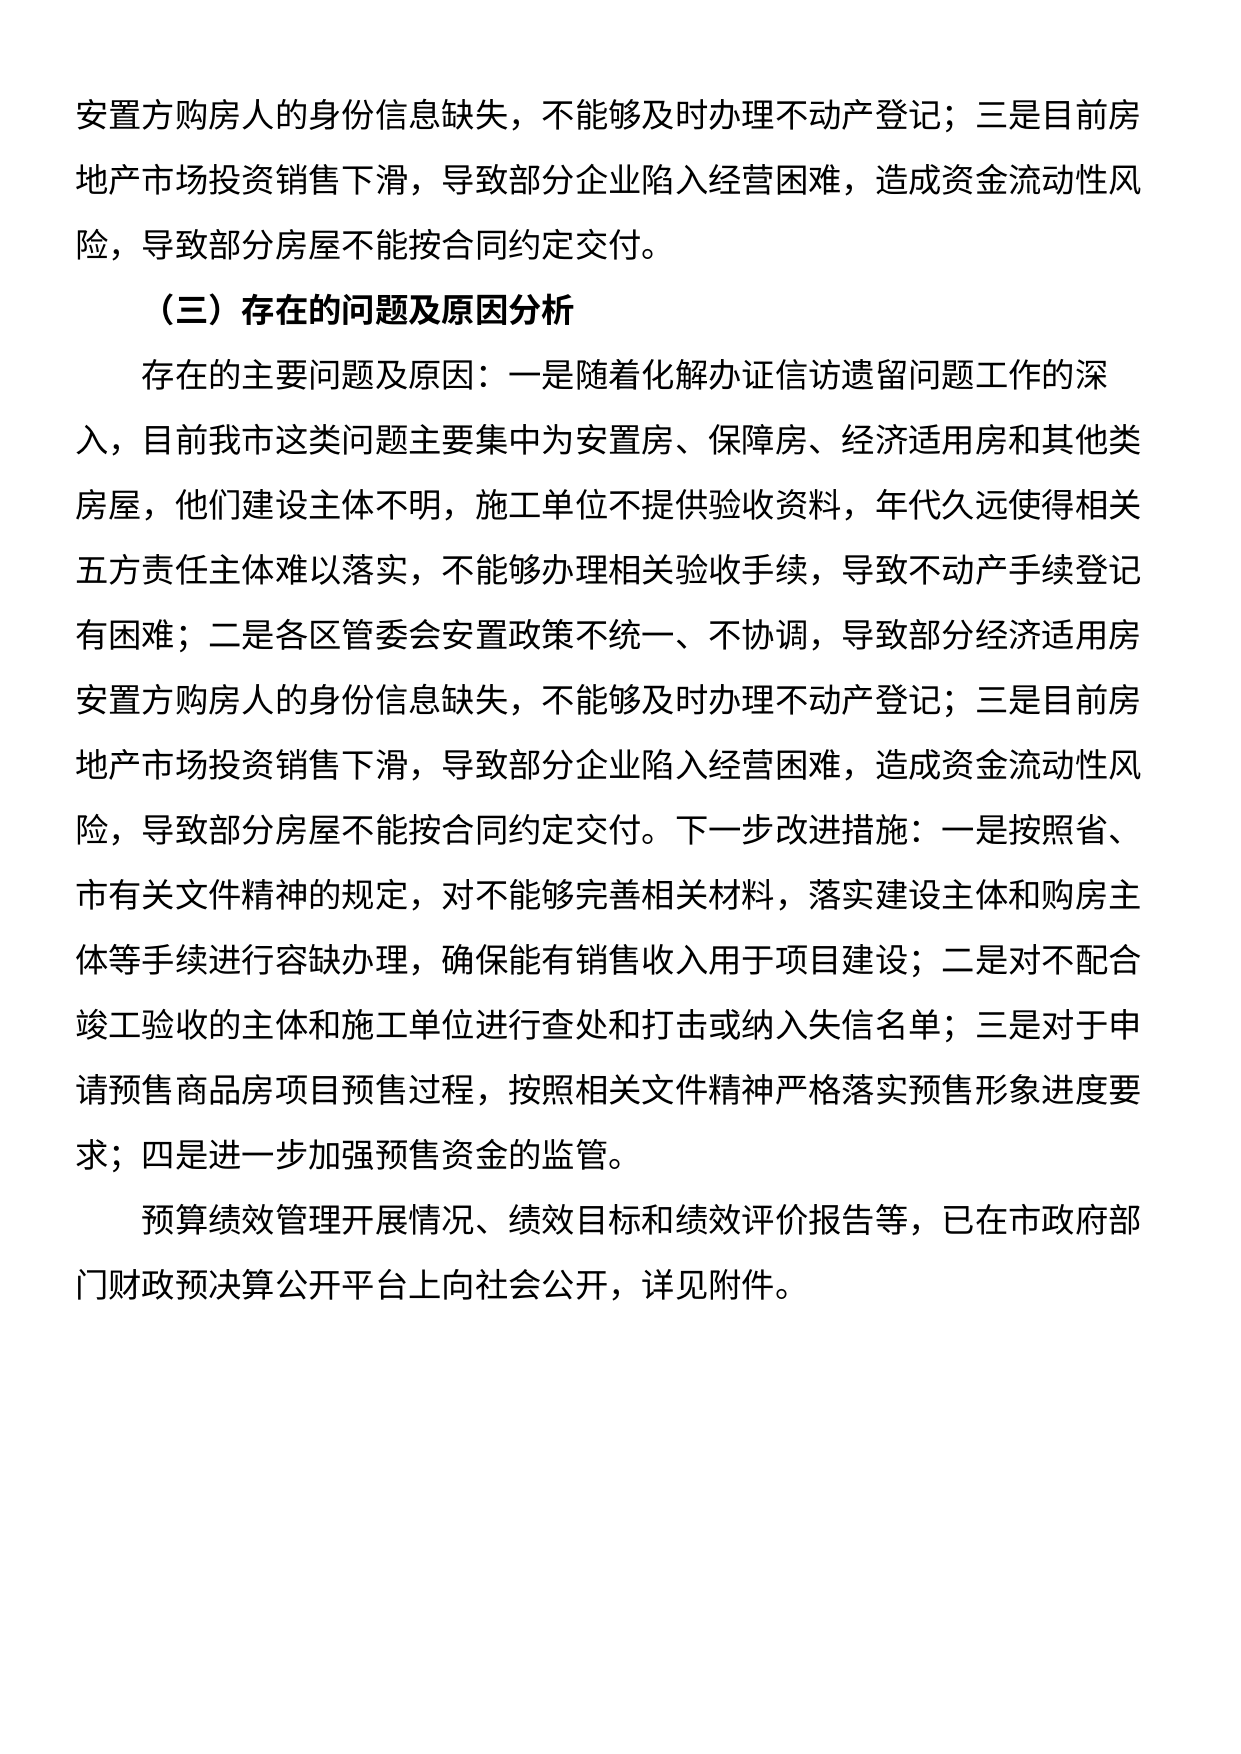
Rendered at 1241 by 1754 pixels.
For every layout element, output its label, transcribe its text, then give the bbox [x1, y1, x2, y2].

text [75, 81, 1165, 276]
text （三）存在的问题及原因分析 [75, 276, 1165, 341]
text 预算绩效管理开展情况、绩效目标和绩效评价报告等，已在市政府部门财政预决算公开平台上向社会公开，详见附件。 [75, 1186, 1165, 1316]
text 存在的主要问题及原因：一是随着化解办证信访遗留问题工作的深入，目前我市这类问题主要集中为安置房、保障房、经济适用房和其他类房屋，他们建设主体不明，施工单位不提供验收资料，年代久远使得相关五方责任主体难以落实，不能够办理相关验收手续，导致不动产手续登记有困难；二是各区管委会安置政策不统一、不协调，导致部分经济适用房安置方购房人的身份信息缺失，不能够及时办理不动产登记；三是目前房地产市场投资销售下滑，导致部分企业陷入经营困难，造成资金流动性风险，导致部分房屋不能按合同约定交付。下一步改进措施：一是按照省、市有关文件精神的规定，对不能够完善相关材料，落实建设主体和购房主体等手续进行容缺办理，确保能有销售收入用于项目建设；二是对不配合竣工验收的主体和施工单位进行查处和打击或纳入失信名单；三是对于申请预售商品房项目预售过程，按照相关文件精神严格落实预售形象进度要求；四是进一步加强预售资金的监管。 [75, 341, 1165, 1186]
